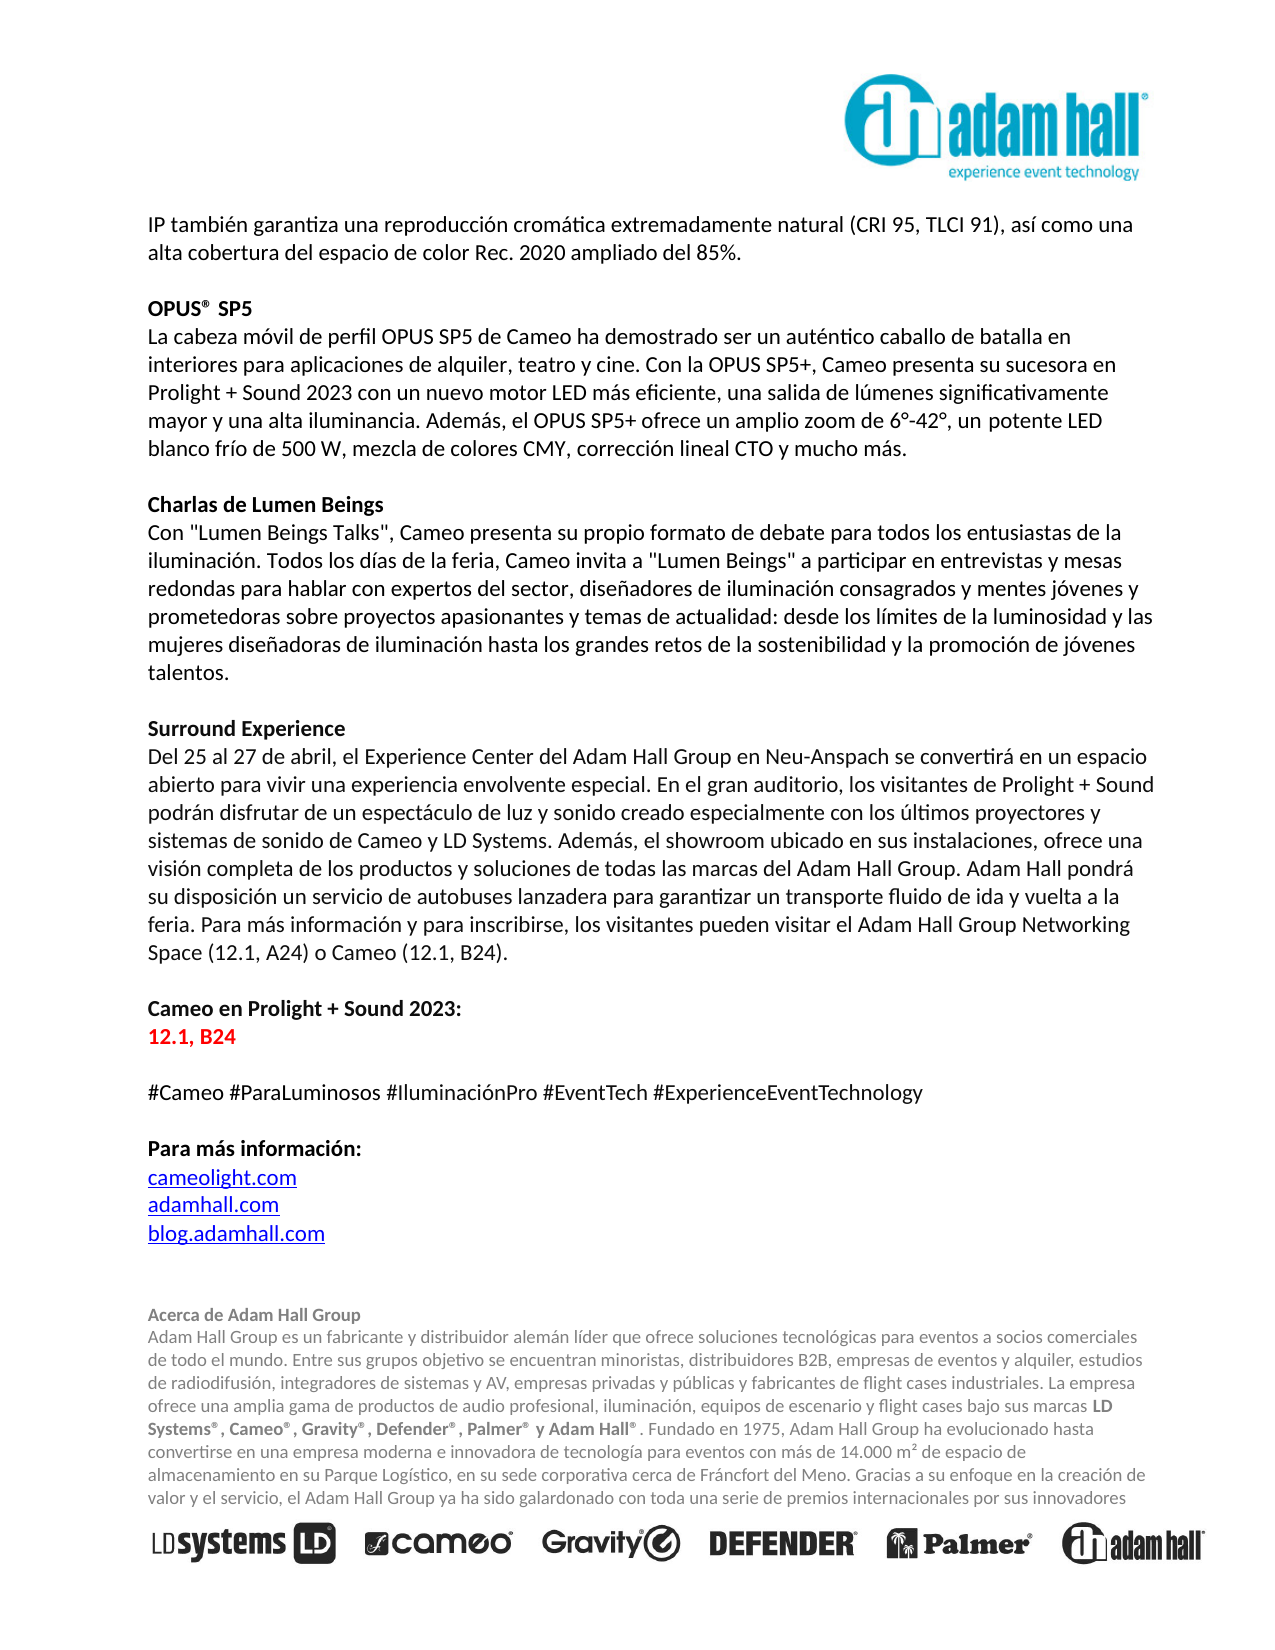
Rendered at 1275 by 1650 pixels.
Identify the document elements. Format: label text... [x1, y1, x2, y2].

text 12.1, B24 [148, 1022, 1158, 1051]
text cameolight.com [148, 1163, 1158, 1191]
text Acerca de Adam Hall Group [148, 1303, 1158, 1326]
text Charlas de Lumen Beings [148, 490, 1158, 518]
text La cabeza móvil de perfil OPUS SP5 de Cameo ha demostrado ser un auténtico caballo de batalla en interiores para aplicaciones de alquiler, teatro y cine. Con la OPUS SP5+, Cameo presenta su sucesora en Prolight + Sound 2023 con un nuevo motor LED más eficiente, una salida de lúmenes significativamente mayor y una alta iluminancia. Además, el OPUS SP5+ ofrece un amplio zoom de 6°-42°, un potente LED blanco frío de 500 W, mezcla de colores CMY, corrección lineal CTO y mucho más. [148, 322, 1158, 462]
text Del 25 al 27 de abril, el Experience Center del Adam Hall Group en Neu-Anspach se convertirá en un espacio abierto para vivir una experiencia envolvente especial. En el gran auditorio, los visitantes de Prolight + Sound podrán disfrutar de un espectáculo de luz y sonido creado especialmente con los últimos proyectores y sistemas de sonido de Cameo y LD Systems. Además, el showroom ubicado en sus instalaciones, ofrece una visión completa de los productos y soluciones de todas las marcas del Adam Hall Group. Adam Hall pondrá su disposición un servicio de autobuses lanzadera para garantizar un transporte fluido de ida y vuelta a la feria. Para más información y para inscribirse, los visitantes pueden visitar el Adam Hall Group Networking Space (12.1, A24) o Cameo (12.1, B24). [148, 742, 1158, 966]
picture [835, 73, 1158, 182]
picture [147, 1510, 1208, 1576]
text OPUS® SP5 [148, 294, 1158, 322]
text adamhall.com blog.adamhall.com [148, 1191, 1158, 1247]
text #Cameo #ParaLuminosos #IluminaciónPro #EventTech #ExperienceEventTechnology [148, 1078, 1158, 1107]
text Surround Experience [148, 714, 1158, 742]
text Cameo en Prolight + Sound 2023: [148, 994, 1158, 1022]
text Con "Lumen Beings Talks", Cameo presenta su propio formato de debate para todos los entusiastas de la iluminación. Todos los días de la feria, Cameo invita a "Lumen Beings" a participar en entrevistas y mesas redondas para hablar con expertos del sector, diseñadores de iluminación consagrados y mentes jóvenes y prometedoras sobre proyectos apasionantes y temas de actualidad: desde los límites de la luminosidad y las mujeres diseñadoras de iluminación hasta los grandes retos de la sostenibilidad y la promoción de jóvenes talentos. [148, 518, 1158, 686]
text Para más información: [148, 1134, 1158, 1163]
